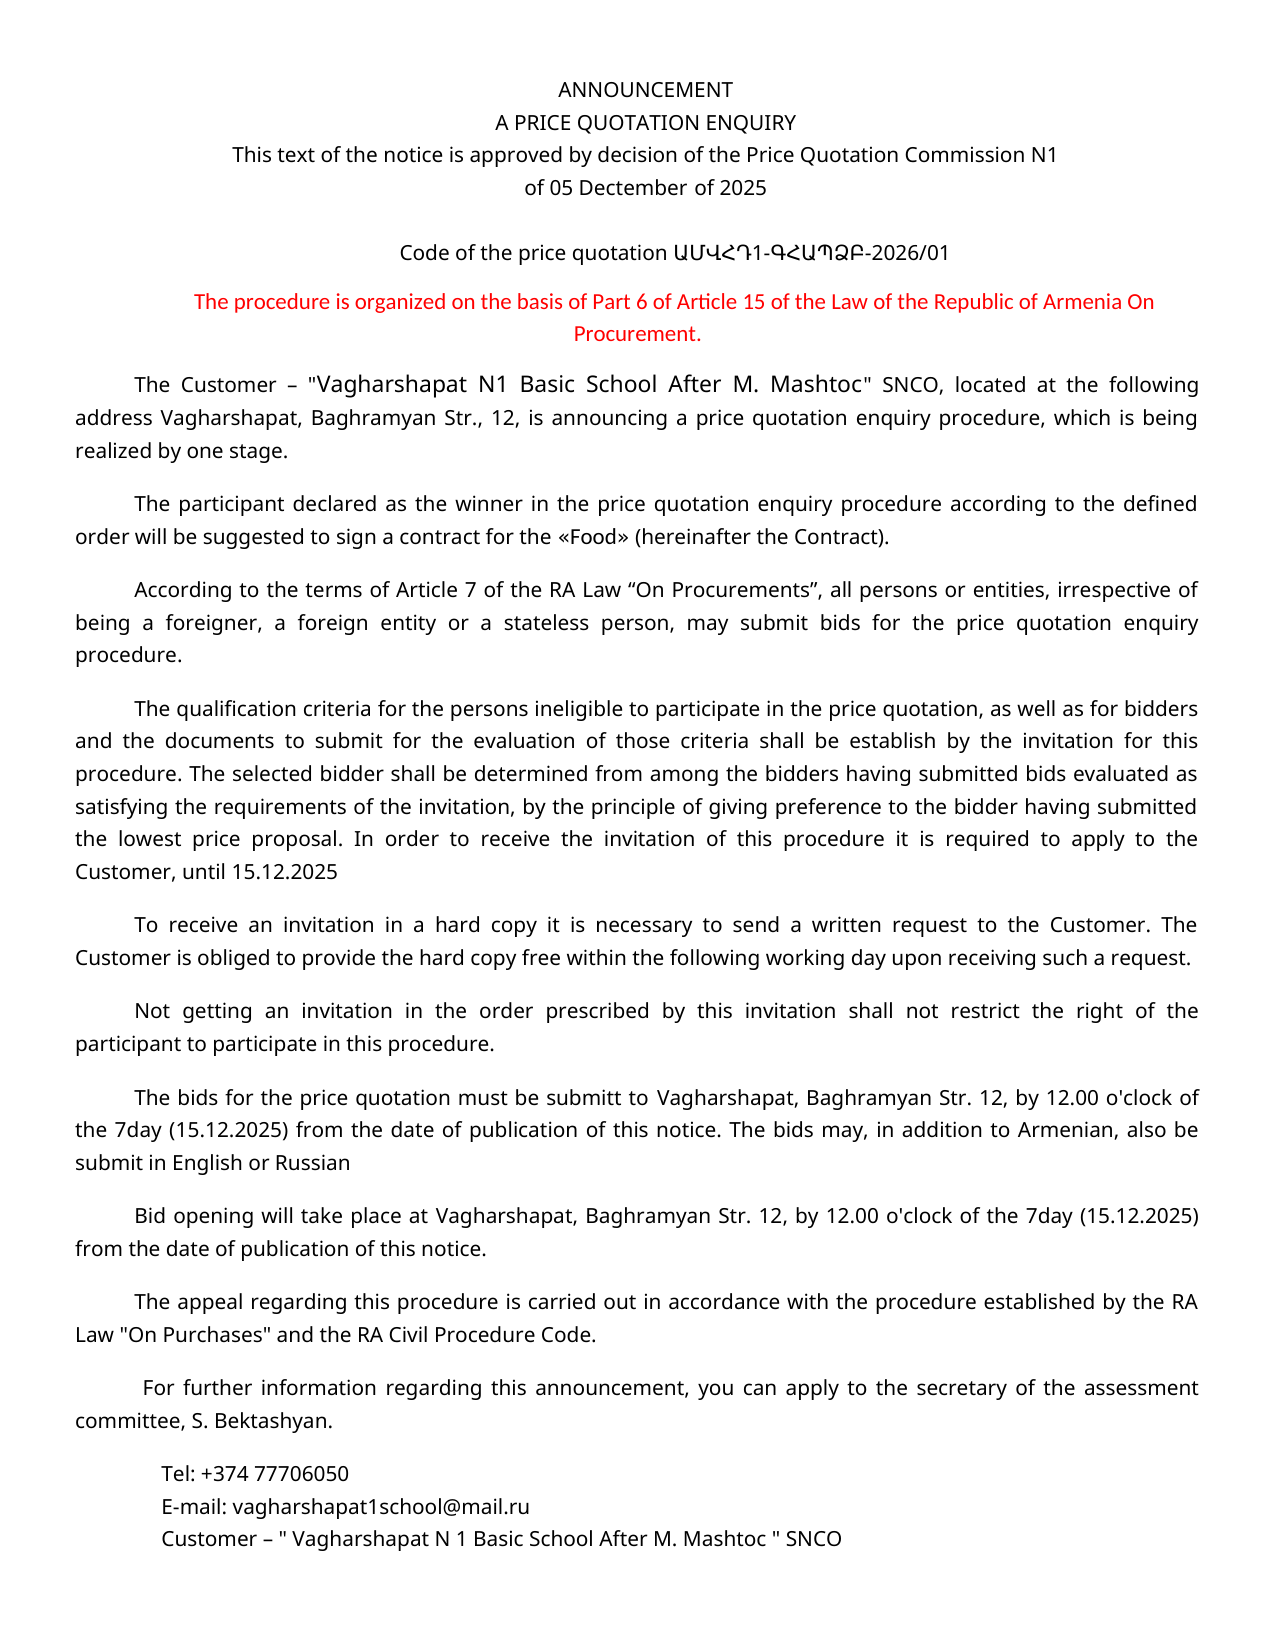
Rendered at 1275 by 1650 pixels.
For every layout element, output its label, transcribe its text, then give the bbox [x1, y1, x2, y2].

text The bids for the price quotation must be submitt to Vagharshapat, Baghramyan Str. 12, by 12.00 o'clock of the 7day (15.12.2025) from the date of publication of this notice. The bids may, in addition to Armenian, also be submit in English or Russian [75, 1083, 1200, 1176]
text Tel: +374 77706050 [75, 1459, 1200, 1488]
text A PRICE QUOTATION ENQUIRY [173, 108, 1118, 136]
text The qualification criteria for the persons ineligible to participate in the price quotation, as well as for bidders and the documents to submit for the evaluation of those criteria shall be establish by the invitation for this procedure. The selected bidder shall be determined from among the bidders having submitted bids evaluated as satisfying the requirements of the invitation, by the principle of giving preference to the bidder having submitted the lowest price proposal. In order to receive the invitation of this procedure it is required to apply to the Customer, until 15.12.2025 [75, 694, 1200, 886]
text The participant declared as the winner in the price quotation enquiry procedure according to the defined order will be suggested to sign a contract for the «Food» (hereinafter the Contract). [75, 489, 1200, 550]
text For further information regarding this announcement, you can apply to the secretary of the assessment committee, S. Bektashyan. [75, 1373, 1200, 1434]
text To receive an invitation in a hard copy it is necessary to send a written request to the Customer. The Customer is obliged to provide the hard copy free within the following working day upon receiving such a request. [75, 911, 1200, 972]
text ANNOUNCEMENT [173, 75, 1118, 103]
text Code of the price quotation ԱՄՎՀԴ1-ԳՀԱՊՁԲ-2026/01 [75, 238, 1200, 266]
text Not getting an invitation in the order prescribed by this invitation shall not restrict the right of the participant to participate in this procedure. [75, 997, 1200, 1058]
text According to the terms of Article 7 of the RA Law “On Procurements”, all persons or entities, irrespective of being a foreigner, a foreign entity or a stateless person, may submit bids for the price quotation enquiry procedure. [75, 575, 1200, 669]
text E-mail: vagharshapat1school@mail.ru [75, 1492, 1200, 1520]
text of 05 Dectember of 2025 [173, 173, 1118, 233]
text Bid opening will take place at Vagharshapat, Baghramyan Str. 12, by 12.00 o'clock of the 7day (15.12.2025) from the date of publication of this notice. [75, 1201, 1200, 1262]
text The procedure is organized on the basis of Part 6 of Article 15 of the Law of the Republic of Armenia On Procurement. [75, 287, 1200, 347]
text The Customer – "Vagharshapat N1 Basic School After M. Mashtoc" SNCO, located at the following address Vagharshapat, Baghramyan Str., 12, is announcing a price quotation enquiry procedure, which is being realized by one stage. [75, 368, 1200, 464]
text The appeal regarding this procedure is carried out in accordance with the procedure established by the RA Law "On Purchases" and the RA Civil Procedure Code. [75, 1287, 1200, 1348]
text This text of the notice is approved by decision of the Price Quotation Commission N1 [173, 140, 1118, 169]
text Customer – " Vagharshapat N 1 Basic School After M. Mashtoc " SNCO [75, 1524, 1200, 1553]
